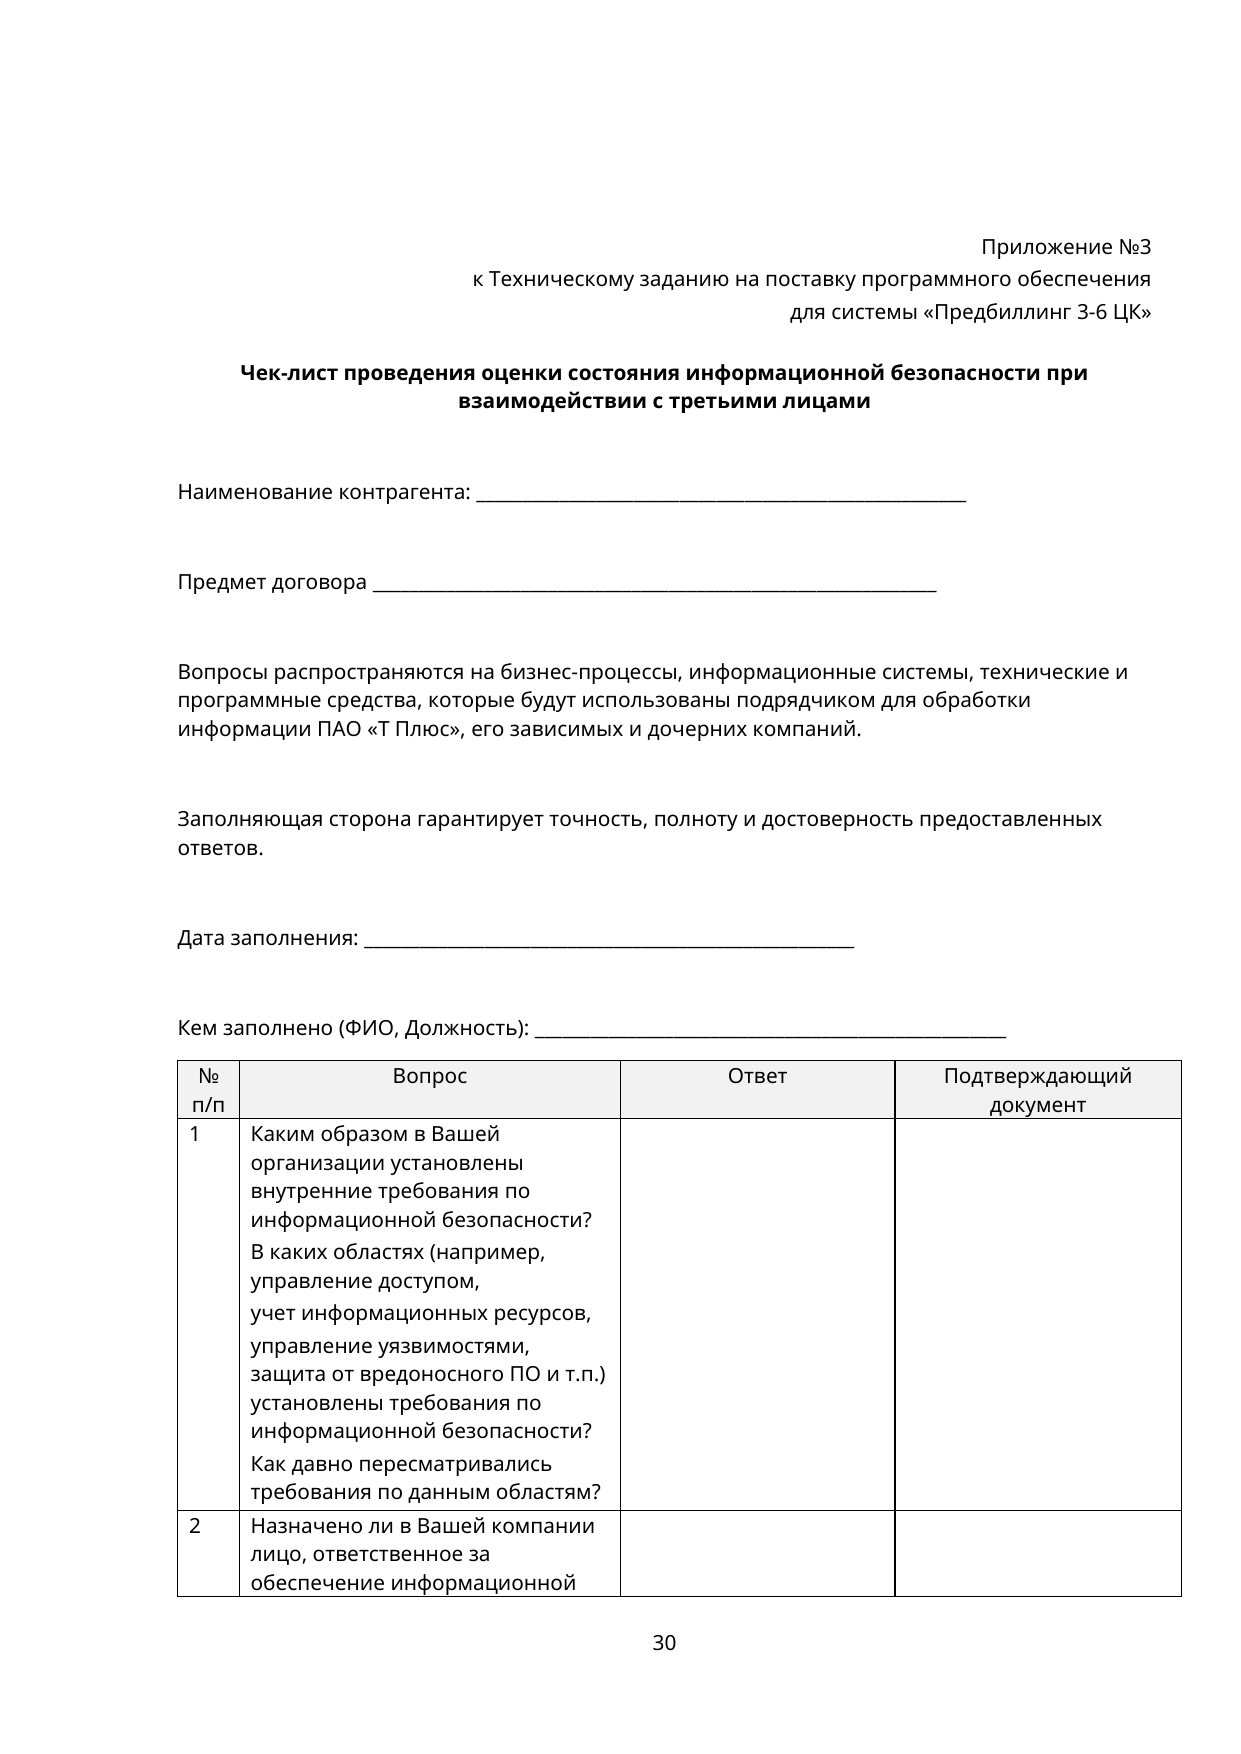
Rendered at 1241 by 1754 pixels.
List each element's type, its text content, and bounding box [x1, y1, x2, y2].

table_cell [240, 1511, 620, 1596]
text Кем заполнено (ФИО, Должность): ___________________________________________________ [177, 1013, 1152, 1042]
text Предмет договора _____________________________________________________________ [177, 567, 1152, 595]
text Чек-лист проведения оценки состояния информационной безопасности при взаимодействии с третьими лицами [177, 358, 1152, 415]
text Приложение №3 [177, 232, 1152, 260]
text для системы «Предбиллинг 3-6 ЦК» [177, 297, 1152, 326]
table_cell Каким образом в Вашей организации установлены внутренние требования по информационной безопасности? В каких областях (например, управление доступом, учет информационных ресурсов, управление уязвимостями, защита от вредоносного ПО и т.п.) установлены требования по информационной безопасности? Как давно пересматривались требования по данным областям? [240, 1119, 620, 1510]
text к Техническому заданию на поставку программного обеспечения [177, 264, 1152, 293]
text Дата заполнения: _____________________________________________________ [177, 923, 1152, 951]
table_header № п/п [178, 1061, 239, 1118]
table_header Подтверждающий документ [896, 1061, 1181, 1118]
table_cell 1 [178, 1119, 239, 1510]
table_cell [621, 1511, 894, 1596]
table_header Ответ [621, 1061, 894, 1118]
table_header Вопрос [240, 1061, 620, 1118]
table_cell [896, 1119, 1181, 1510]
text Вопросы распространяются на бизнес-процессы, информационные системы, технические и программные средства, которые будут использованы подрядчиком для обработки информации ПАО «Т Плюс», его зависимых и дочерних компаний. [177, 657, 1152, 742]
table_cell [621, 1119, 894, 1510]
table_cell 2 [178, 1511, 239, 1596]
text Наименование контрагента: _____________________________________________________ [177, 477, 1152, 505]
table_cell [896, 1511, 1181, 1596]
text Заполняющая сторона гарантирует точность, полноту и достоверность предоставленных ответов. [177, 804, 1152, 861]
